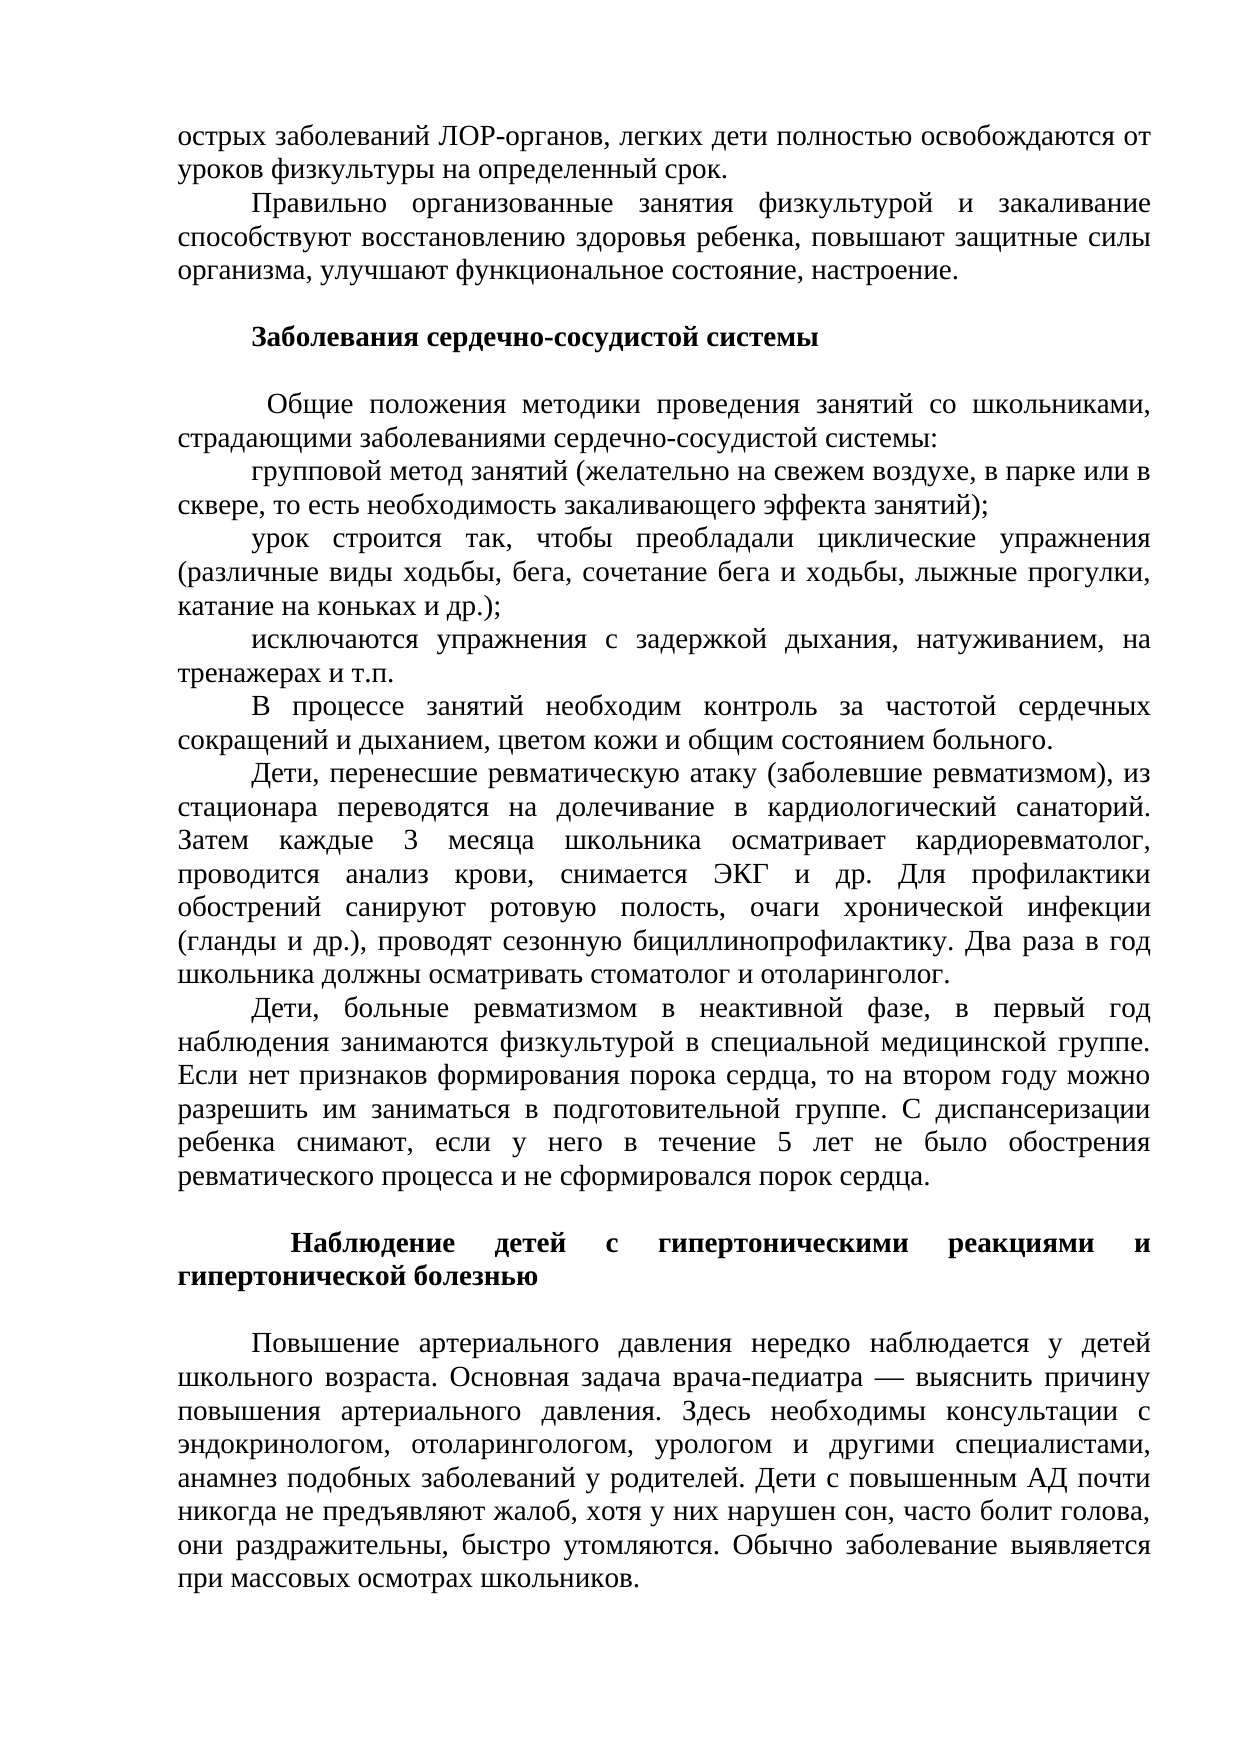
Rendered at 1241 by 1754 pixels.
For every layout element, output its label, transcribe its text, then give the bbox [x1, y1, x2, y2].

text Дети, больные ревматизмом в неактивной фазе, в первый год наблюдения занимаются физкультурой в специальной медицинской группе. Если нет признаков формирования порока сердца, то на втором году можно разрешить им заниматься в подготовительной группе. С диспансеризации ребенка снимают, если у него в течение 5 лет не было обострения ревматического процесса и не сформировался порок сердца. [177, 990, 1152, 1191]
text урок строится так, чтобы преобладали циклические упражнения (различные виды ходьбы, бега, сочетание бега и ходьбы, лыжные прогулки, катание на коньках и др.); [177, 521, 1152, 621]
text исключаются упражнения с задержкой дыхания, натуживанием, на тренажерах и т.п. [177, 621, 1152, 688]
text Наблюдение детей с гипертоническими реакциями и гипертонической болезнью [177, 1225, 1152, 1292]
text В процессе занятий необходим контроль за частотой сердечных сокращений и дыханием, цветом кожи и общим состоянием больного. [177, 688, 1152, 755]
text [177, 118, 1152, 185]
text Повышение артериального давления нередко наблюдается у детей школьного возраста. Основная задача врача-педиатра — выяснить причину повышения артериального давления. Здесь необходимы консультации с эндокринологом, отоларингологом, урологом и другими специалистами, анамнез подобных заболеваний у родителей. Дети с повышенным АД почти никогда не предъявляют жалоб, хотя у них нарушен сон, часто болит голова, они раздражительны, быстро утомляются. Обычно заболевание выявляется при массовых осмотрах школьников. [177, 1326, 1152, 1594]
text групповой метод занятий (желательно на свежем воздухе, в парке или в сквере, то есть необходимость закаливающего эффекта занятий); [177, 453, 1152, 521]
text Правильно организованные занятия физкультурой и закаливание способствуют восстановлению здоровья ребенка, повышают защитные силы организма, улучшают функциональное состояние, настроение. [177, 185, 1152, 286]
text Дети, перенесшие ревматическую атаку (заболевшие ревматизмом), из стационара переводятся на долечивание в кардиологический санаторий. Затем каждые 3 месяца школьника осматривает кардиоревматолог, проводится анализ крови, снимается ЭКГ и др. Для профилактики обострений санируют ротовую полость, очаги хронической инфекции (гланды и др.), проводят сезонную бициллинопрофилактику. Два раза в год школьника должны осматривать стоматолог и отоларинголог. [177, 755, 1152, 990]
text Заболевания сердечно-сосудистой системы [177, 319, 1152, 353]
text Общие положения методики проведения занятий со школьниками, страдающими заболеваниями сердечно-сосудистой системы: [177, 386, 1152, 453]
